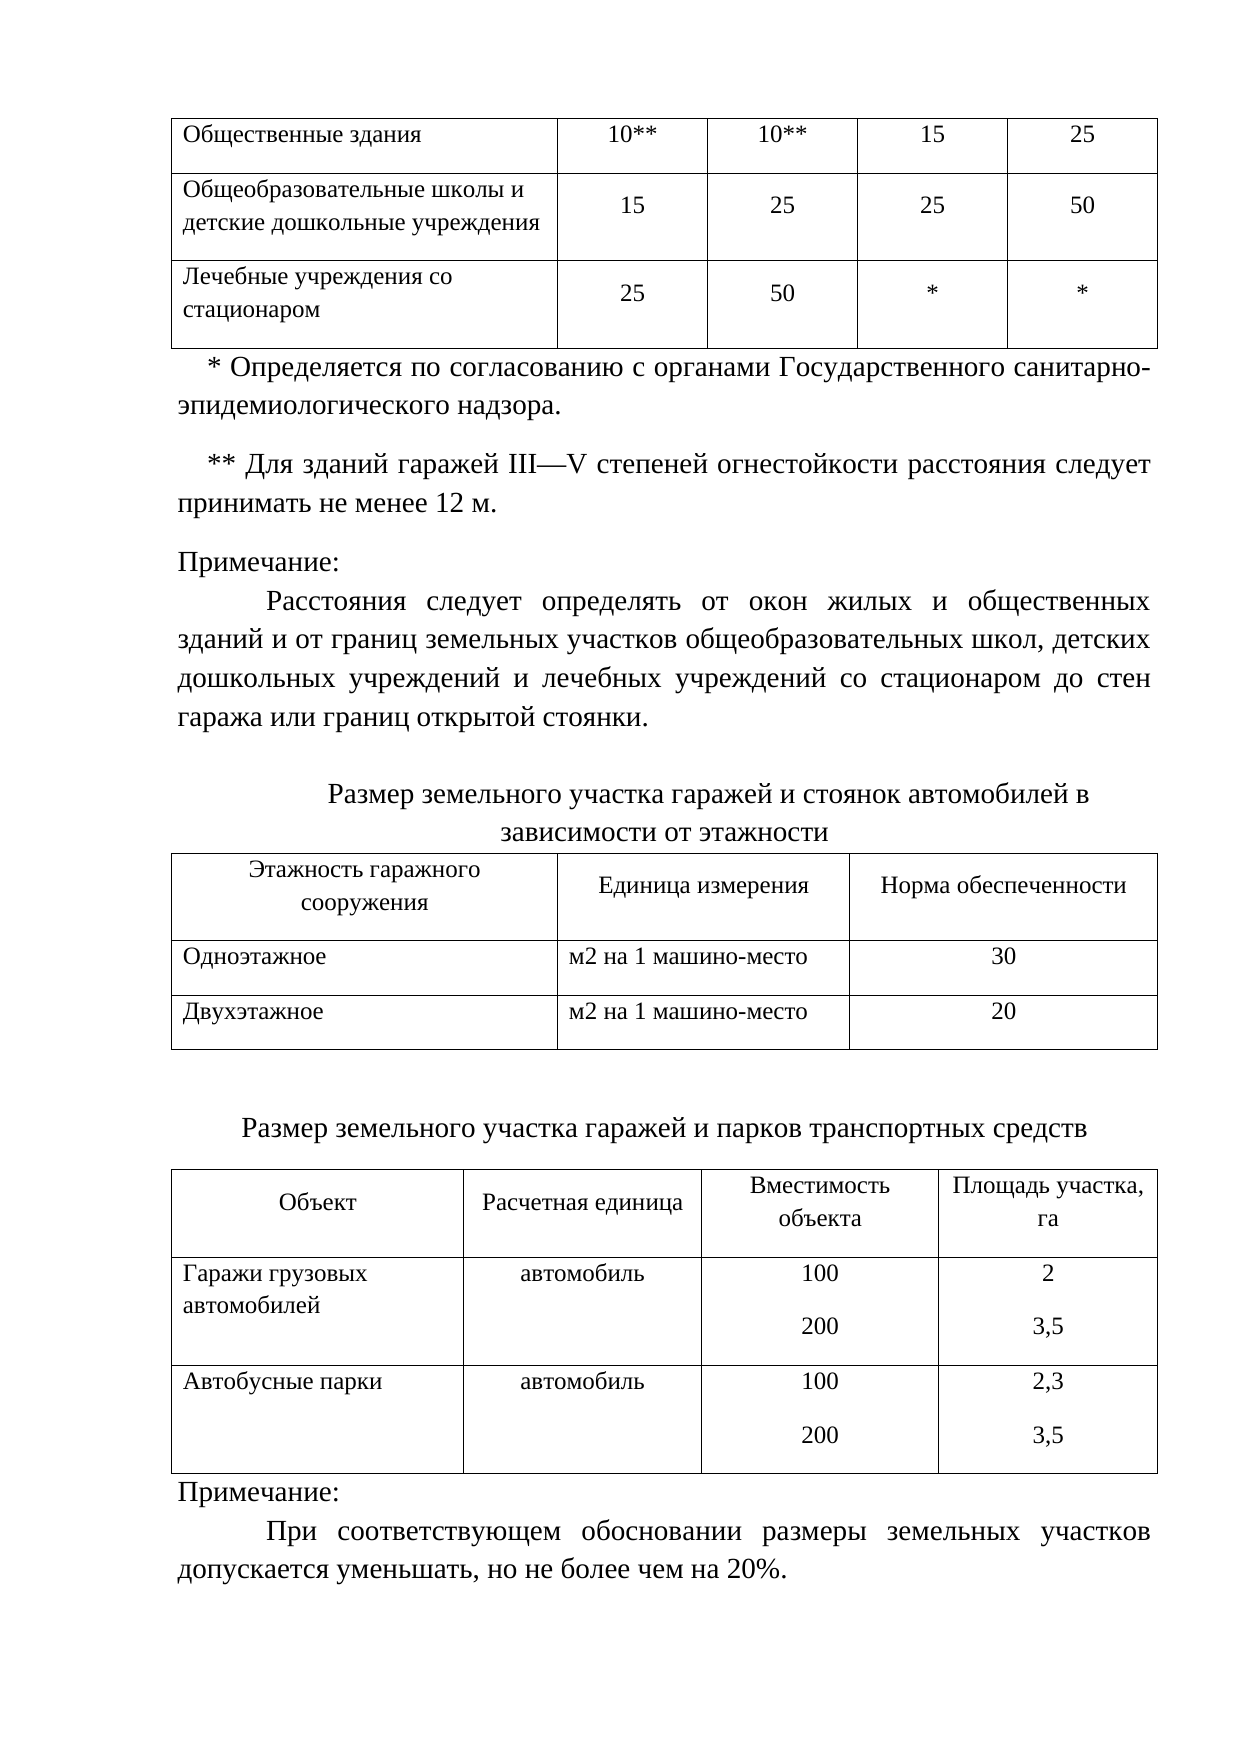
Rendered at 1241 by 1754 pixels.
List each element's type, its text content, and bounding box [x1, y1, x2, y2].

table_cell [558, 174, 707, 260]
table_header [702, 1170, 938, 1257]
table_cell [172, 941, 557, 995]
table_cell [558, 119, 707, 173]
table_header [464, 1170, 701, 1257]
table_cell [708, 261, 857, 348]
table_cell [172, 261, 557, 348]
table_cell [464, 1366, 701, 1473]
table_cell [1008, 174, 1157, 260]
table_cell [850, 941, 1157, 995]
text При соответствующем обосновании размеры земельных участков допускается уменьшать, но не более чем на 20%. [177, 1513, 1152, 1585]
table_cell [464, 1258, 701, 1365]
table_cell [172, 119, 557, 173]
text Расстояния следует определять от окон жилых и общественных зданий и от границ земельных участков общеобразовательных школ, детских дошкольных учреждений и лечебных учреждений со стационаром до стен гаража или границ открытой стоянки. [177, 583, 1152, 732]
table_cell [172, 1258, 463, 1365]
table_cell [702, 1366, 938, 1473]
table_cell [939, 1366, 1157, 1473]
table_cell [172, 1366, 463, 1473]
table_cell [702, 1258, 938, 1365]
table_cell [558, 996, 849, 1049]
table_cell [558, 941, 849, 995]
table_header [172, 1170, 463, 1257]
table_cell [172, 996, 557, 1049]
text Примечание: [177, 544, 1152, 578]
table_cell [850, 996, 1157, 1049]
text * Определяется по согласованию с органами Государственного санитарно-эпидемиологического надзора. [177, 349, 1152, 421]
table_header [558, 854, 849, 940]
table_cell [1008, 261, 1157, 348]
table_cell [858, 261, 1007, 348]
text Примечание: [177, 1474, 1152, 1508]
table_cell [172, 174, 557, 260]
text ** Для зданий гаражей III—V степеней огнестойкости расстояния следует принимать не менее . [177, 447, 1152, 519]
text Размер земельного участка гаражей и парков транспортных средств [177, 1110, 1152, 1143]
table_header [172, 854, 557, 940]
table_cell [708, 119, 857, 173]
text Размер земельного участка гаражей и стоянок автомобилей в зависимости от этажности [177, 776, 1152, 848]
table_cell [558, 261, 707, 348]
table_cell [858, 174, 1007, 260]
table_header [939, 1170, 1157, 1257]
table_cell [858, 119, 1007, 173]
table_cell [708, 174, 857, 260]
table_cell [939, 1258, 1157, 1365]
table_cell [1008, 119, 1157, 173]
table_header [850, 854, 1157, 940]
